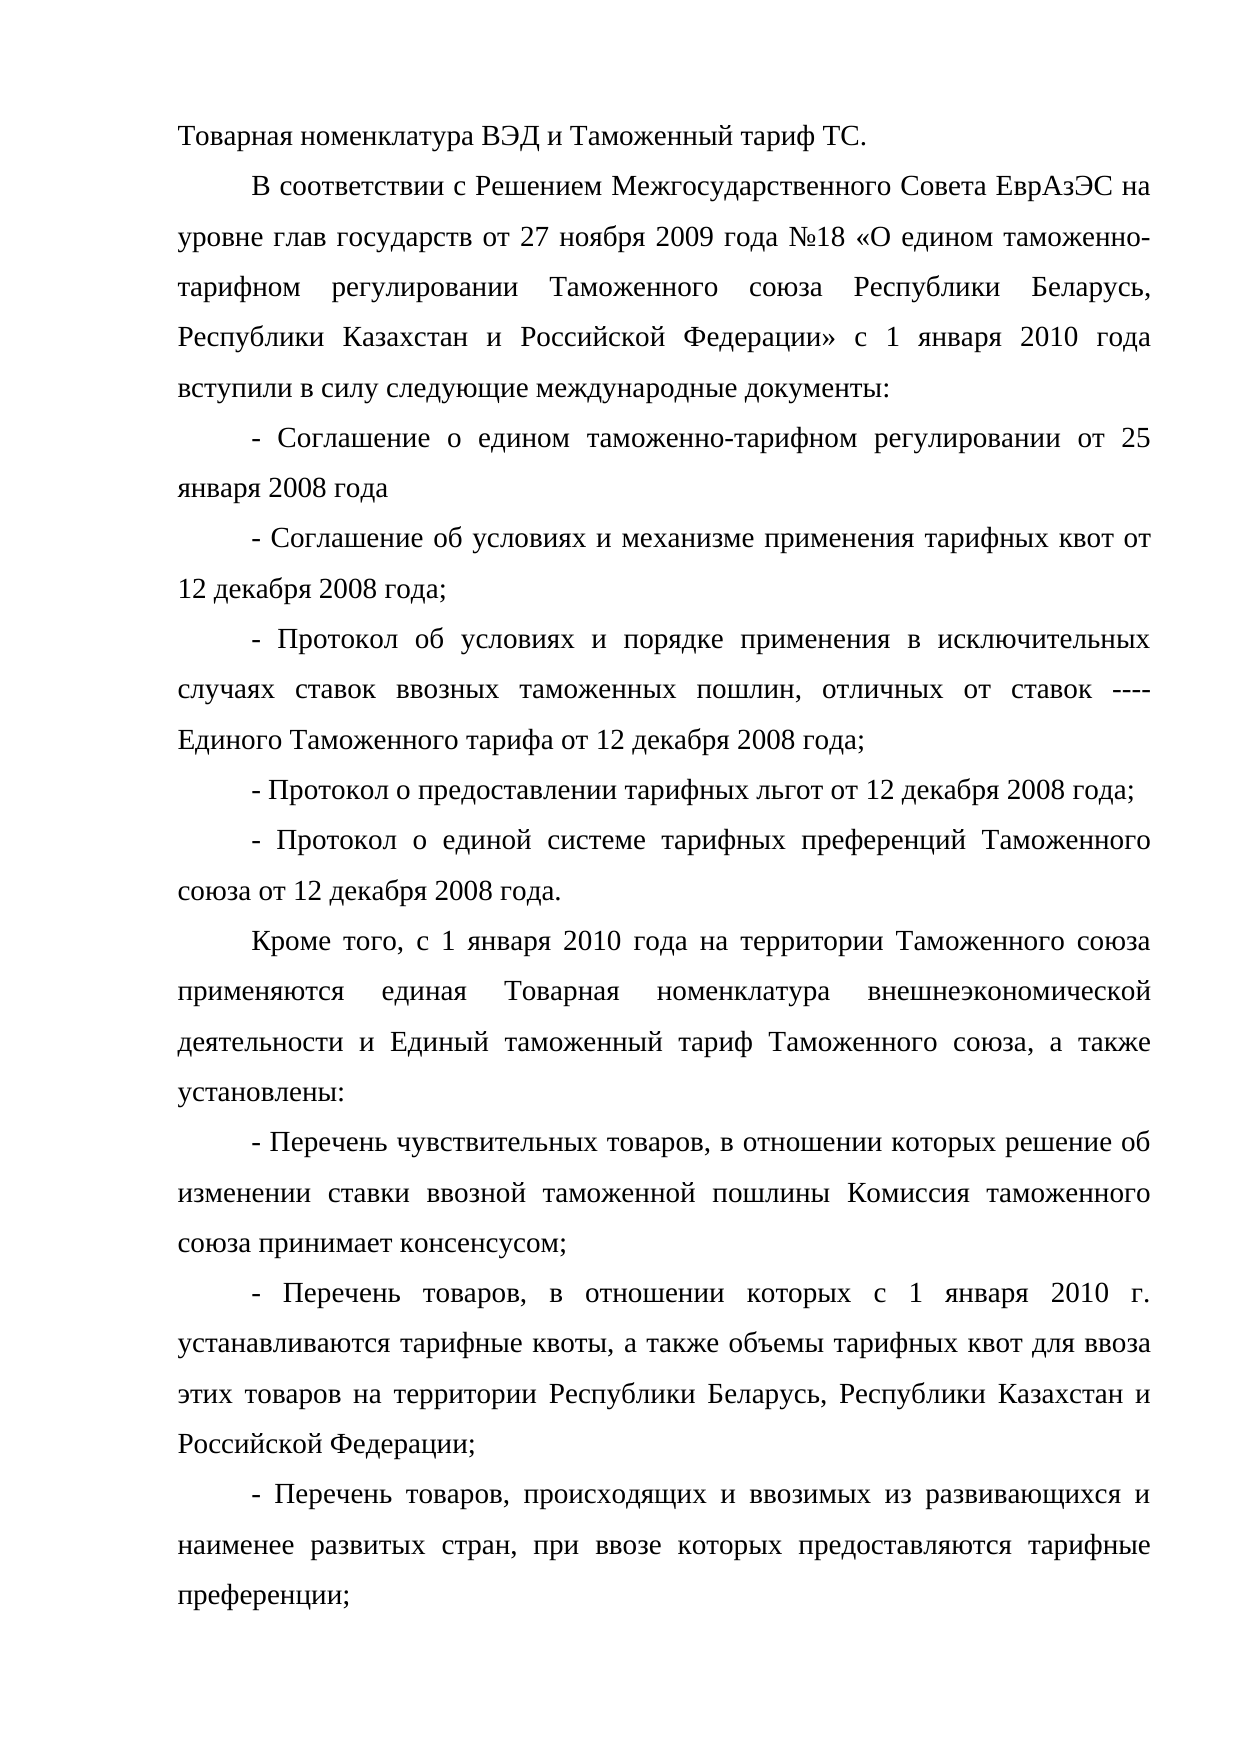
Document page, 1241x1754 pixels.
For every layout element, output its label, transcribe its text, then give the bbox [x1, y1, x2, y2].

list - Соглашение о едином таможенно-тарифном регулировании от 25 января 2008 года [177, 420, 1152, 504]
list - Протокол об условиях и порядке применения в исключительных случаях ставок ввозных таможенных пошлин, отличных от ставок ----Единого Таможенного тарифа от 12 декабря 2008 года; [177, 621, 1152, 755]
text Кроме того, с 1 января 2010 года на территории Таможенного союза применяются единая Товарная номенклатура внешнеэкономической деятельности и Единый таможенный тариф Таможенного союза, а также установлены: [177, 923, 1152, 1108]
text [177, 118, 1152, 152]
text В соответствии с Решением Межгосударственного Совета ЕврАзЭС на уровне глав государств от 27 ноября 2009 года №18 «О едином таможенно-тарифном регулировании Таможенного союза Республики Беларусь, Республики Казахстан и Российской Федерации» с 1 января 2010 года вступили в силу следующие международные документы: [177, 168, 1152, 403]
text - Перечень товаров, происходящих и ввозимых из развивающихся и наименее развитых стран, при ввозе которых предоставляются тарифные преференции; [177, 1477, 1152, 1611]
text - Перечень товаров, в отношении которых с 1 января 2010 г. устанавливаются тарифные квоты, а также объемы тарифных квот для ввоза этих товаров на территории Республики Беларусь, Республики Казахстан и Российской Федерации; [177, 1275, 1152, 1460]
text - Перечень чувствительных товаров, в отношении которых решение об изменении ставки ввозной таможенной пошлины Комиссия таможенного союза принимает консенсусом; [177, 1124, 1152, 1258]
list - Протокол о предоставлении тарифных льгот от 12 декабря 2008 года; [177, 772, 1152, 806]
list - Протокол о единой системе тарифных преференций Таможенного союза от 12 декабря 2008 года. [177, 822, 1152, 906]
list - Соглашение об условиях и механизме применения тарифных квот от 12 декабря 2008 года; [177, 521, 1152, 604]
